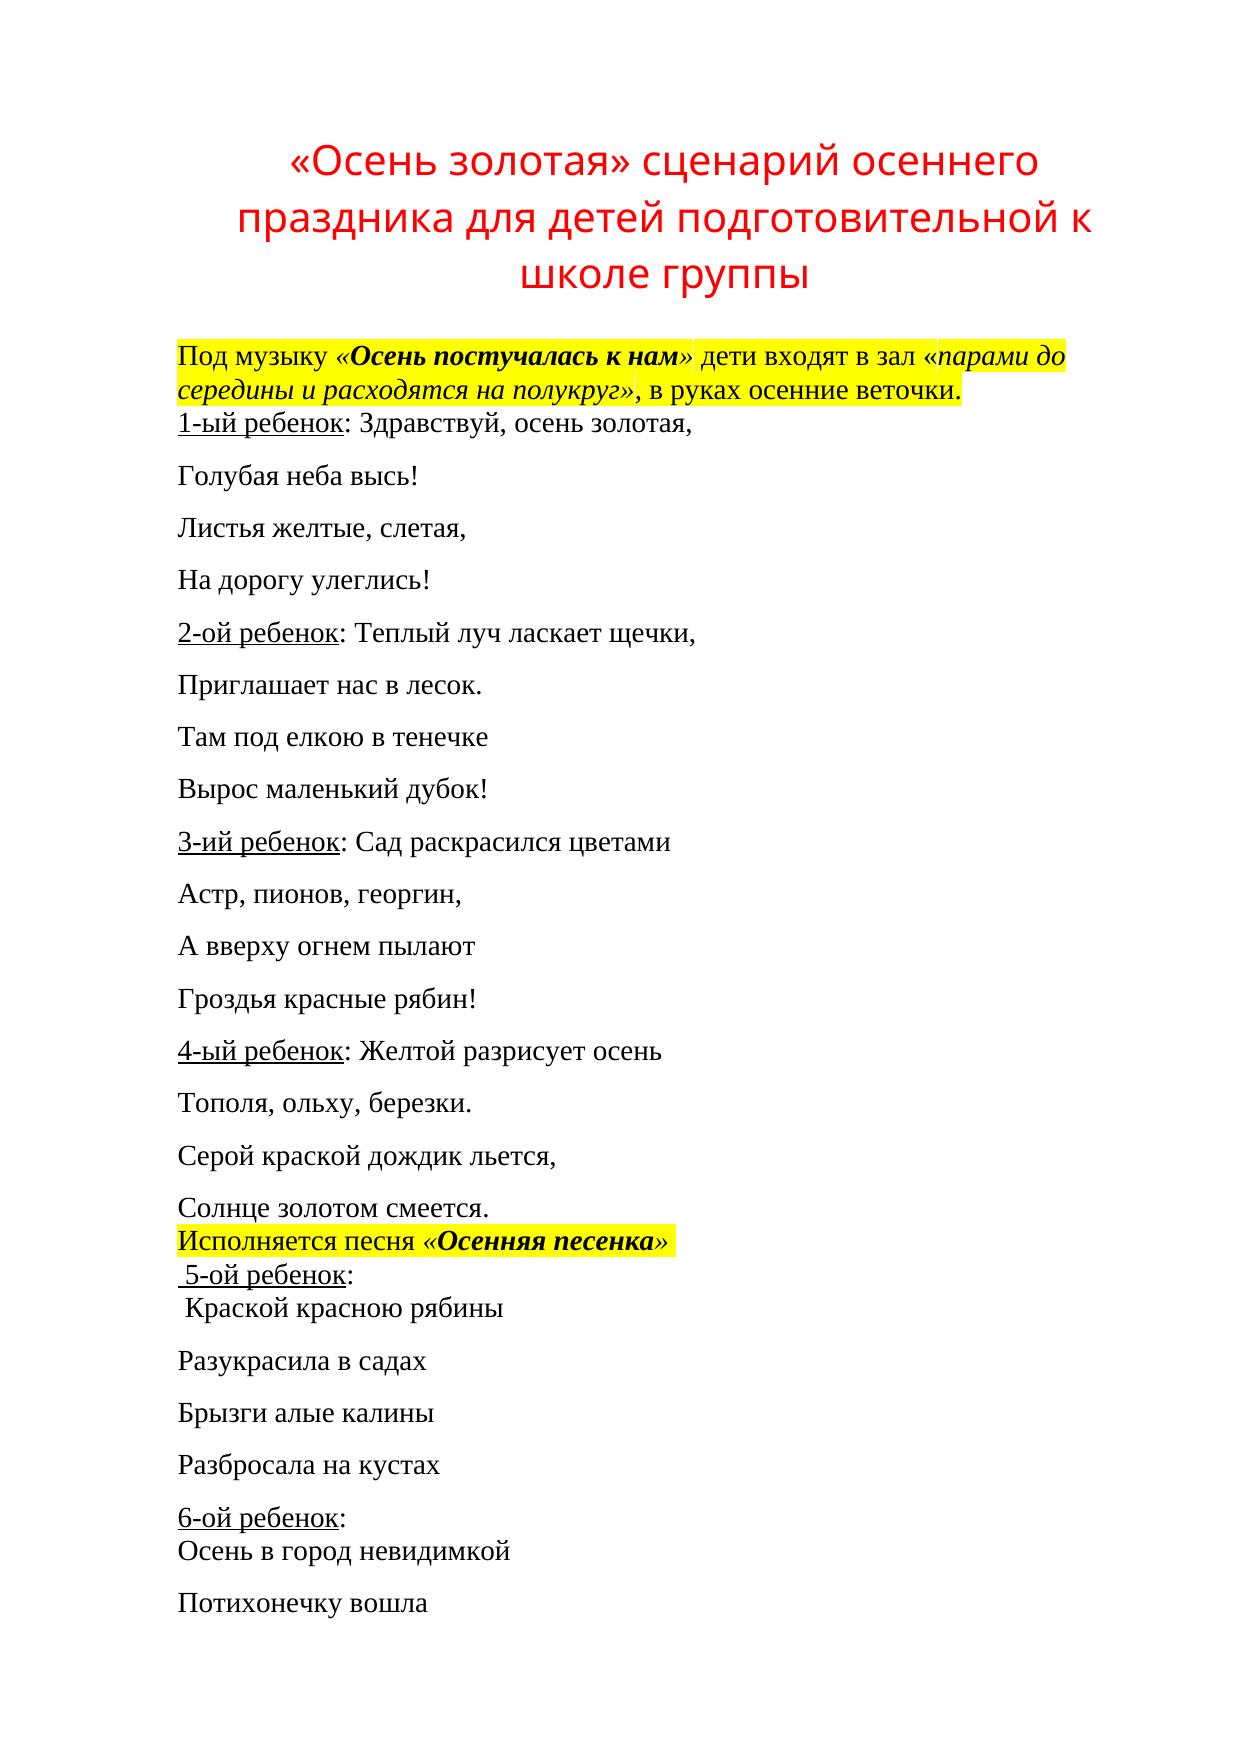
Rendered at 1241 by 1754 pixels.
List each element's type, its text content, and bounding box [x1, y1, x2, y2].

text 2-ой ребенок: Теплый луч ласкает щечки, [177, 615, 1152, 648]
text Краской красною рябины [177, 1291, 1152, 1324]
text Осень в город невидимкой [177, 1533, 1152, 1567]
text Потихонечку вошла [177, 1586, 1152, 1619]
text Там под елкою в тенечке [177, 719, 1152, 753]
text Под музыку «Осень постучалась к нам» дети входят в зал «парами до середины и расходятся на полукруг», в руках осенние веточки. [177, 338, 1152, 406]
text Тополя, ольху, березки. [177, 1085, 1152, 1119]
text Исполняется песня «Осенняя песенка» [177, 1223, 1152, 1257]
text Разбросала на кустах [177, 1447, 1152, 1481]
text 1-ый ребенок: Здравствуй, осень золотая, [177, 406, 1152, 439]
text Астр, пионов, георгин, [177, 876, 1152, 910]
text Серой краской дождик льется, [177, 1138, 1152, 1171]
text Брызги алые калины [177, 1395, 1152, 1429]
text 5-ой ребенок: [177, 1257, 1152, 1291]
text 3-ий ребенок: Сад раскрасился цветами [177, 824, 1152, 857]
text А вверху огнем пылают [177, 928, 1152, 962]
text 6-ой ребенок: [177, 1500, 1152, 1533]
text Гроздья красные рябин! [177, 981, 1152, 1014]
text На дорогу улеглись! [177, 562, 1152, 596]
text Приглашает нас в лесок. [177, 667, 1152, 701]
text 4-ый ребенок: Желтой разрисует осень [177, 1033, 1152, 1067]
text Разукрасила в садах [177, 1343, 1152, 1376]
text Вырос маленький дубок! [177, 772, 1152, 805]
text «Осень золотая» сценарий осеннего праздника для детей подготовительной к школе группы [177, 131, 1152, 301]
text Солнце золотом смеется. [177, 1190, 1152, 1223]
text Голубая неба высь! [177, 458, 1152, 491]
text Листья желтые, слетая, [177, 510, 1152, 544]
